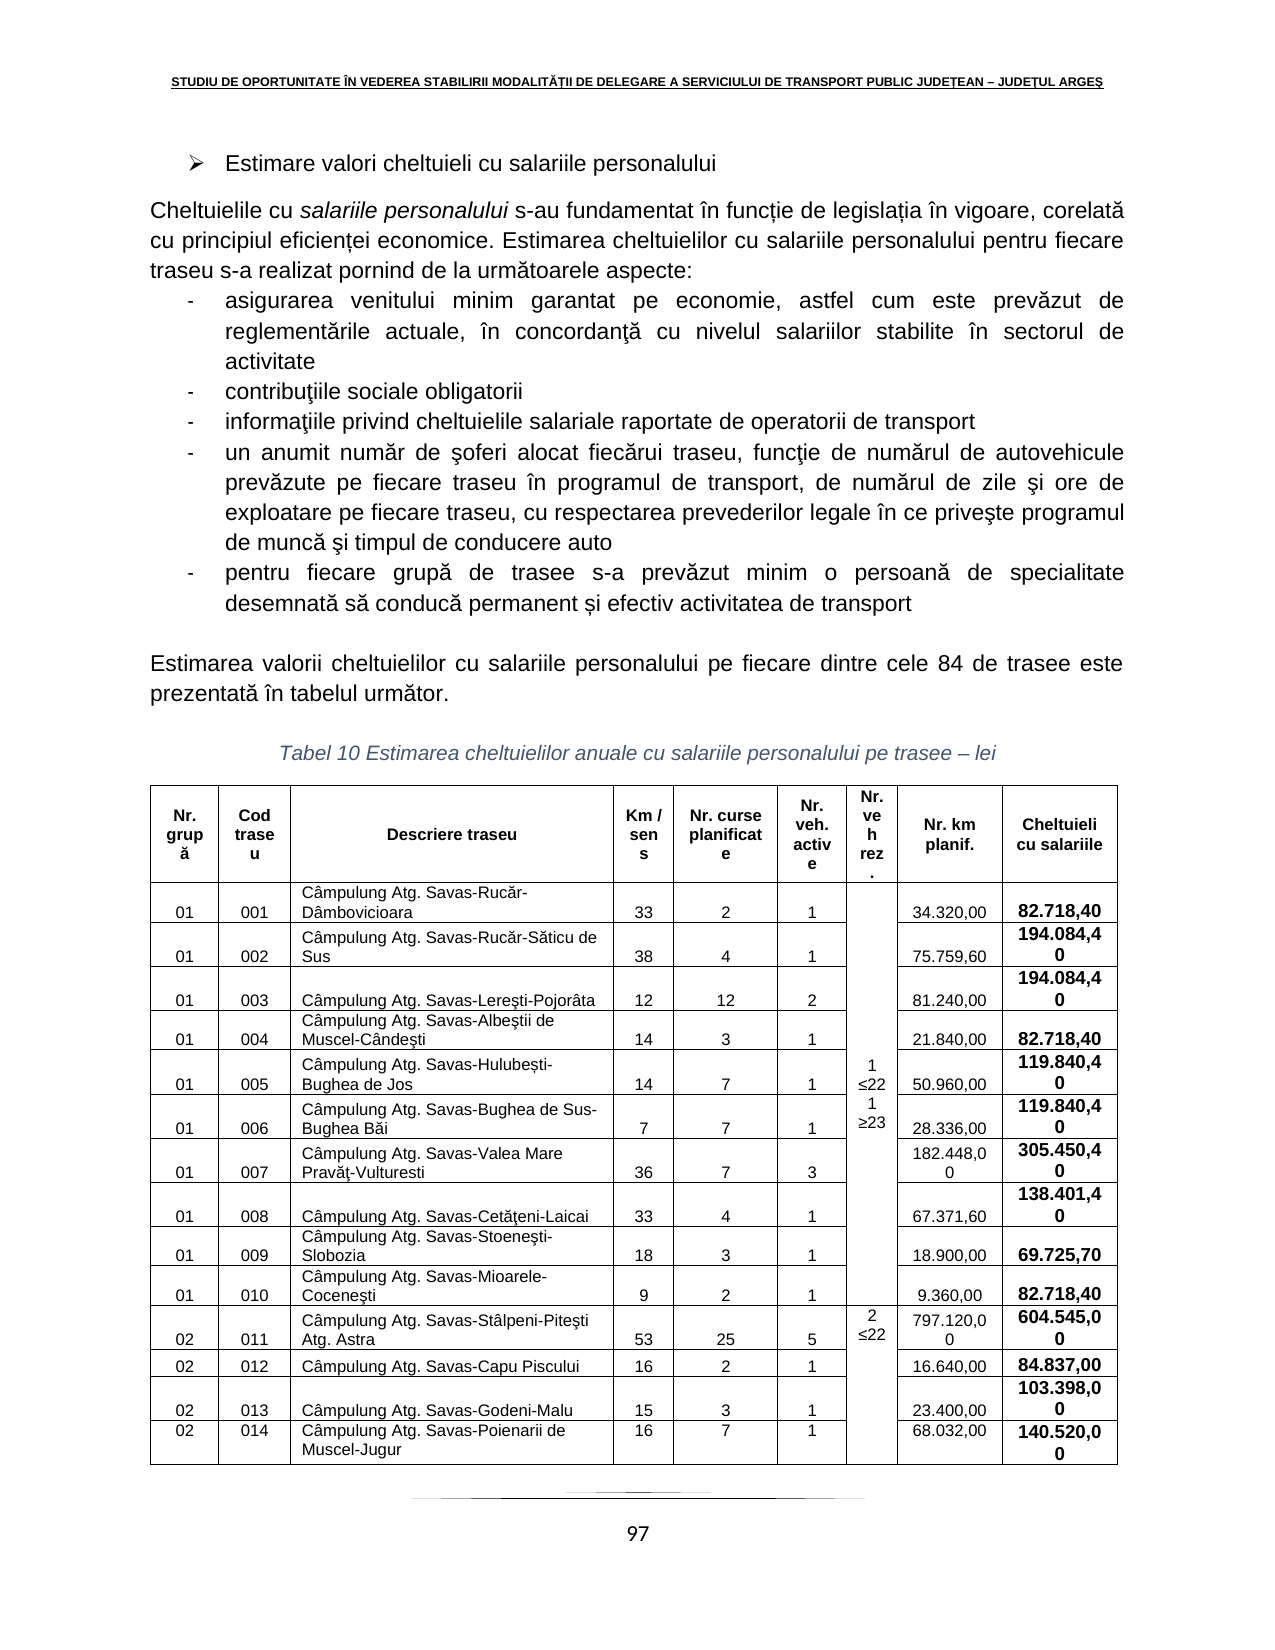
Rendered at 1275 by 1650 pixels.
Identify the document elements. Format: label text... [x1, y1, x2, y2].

text Estimarea valorii cheltuielilor cu salariile personalului pe fiecare dintre cele 84 de trasee este prezentată în tabelul următor. [150, 650, 1125, 707]
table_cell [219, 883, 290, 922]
text Tabel 10 Estimarea cheltuielilor anuale cu salariile personalului pe trasee – lei [150, 741, 1125, 764]
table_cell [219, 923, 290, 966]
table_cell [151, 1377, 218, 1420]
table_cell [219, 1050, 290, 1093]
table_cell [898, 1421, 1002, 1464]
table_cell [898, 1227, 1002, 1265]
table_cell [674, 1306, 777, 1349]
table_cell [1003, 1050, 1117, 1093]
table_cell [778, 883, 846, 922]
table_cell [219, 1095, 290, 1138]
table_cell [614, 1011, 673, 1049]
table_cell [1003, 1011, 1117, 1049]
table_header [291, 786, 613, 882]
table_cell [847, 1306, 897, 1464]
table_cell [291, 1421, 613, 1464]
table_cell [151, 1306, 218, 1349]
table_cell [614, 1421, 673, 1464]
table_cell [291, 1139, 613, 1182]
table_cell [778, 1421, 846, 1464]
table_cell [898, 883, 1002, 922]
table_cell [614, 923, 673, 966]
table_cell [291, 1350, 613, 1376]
list Estimare valori cheltuieli cu salariile personalului [187, 150, 1125, 176]
list informaţiile privind cheltuielile salariale raportate de operatorii de transport [187, 408, 1125, 435]
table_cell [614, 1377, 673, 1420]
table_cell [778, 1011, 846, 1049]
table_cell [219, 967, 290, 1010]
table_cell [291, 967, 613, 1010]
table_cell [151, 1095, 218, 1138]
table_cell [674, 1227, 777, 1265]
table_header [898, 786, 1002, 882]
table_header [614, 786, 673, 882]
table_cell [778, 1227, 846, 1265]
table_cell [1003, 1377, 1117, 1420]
list pentru fiecare grupă de trasee s-a prevăzut minim o persoană de specialitate desemnată să conducă permanent și efectiv activitatea de transport [187, 559, 1125, 616]
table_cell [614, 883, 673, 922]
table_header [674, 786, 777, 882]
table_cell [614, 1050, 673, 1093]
list contribuţiile sociale obligatorii [187, 378, 1125, 404]
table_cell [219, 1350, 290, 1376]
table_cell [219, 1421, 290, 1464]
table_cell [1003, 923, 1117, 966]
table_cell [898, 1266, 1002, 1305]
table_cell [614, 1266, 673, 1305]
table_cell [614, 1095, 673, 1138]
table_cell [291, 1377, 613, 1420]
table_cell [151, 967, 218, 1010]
list un anumit număr de şoferi alocat fiecărui traseu, funcţie de numărul de autovehicule prevăzute pe fiecare traseu în programul de transport, de numărul de zile şi ore de exploatare pe fiecare traseu, cu respectarea prevederilor legale în ce priveşte programul de muncă şi timpul de conducere auto [187, 438, 1125, 556]
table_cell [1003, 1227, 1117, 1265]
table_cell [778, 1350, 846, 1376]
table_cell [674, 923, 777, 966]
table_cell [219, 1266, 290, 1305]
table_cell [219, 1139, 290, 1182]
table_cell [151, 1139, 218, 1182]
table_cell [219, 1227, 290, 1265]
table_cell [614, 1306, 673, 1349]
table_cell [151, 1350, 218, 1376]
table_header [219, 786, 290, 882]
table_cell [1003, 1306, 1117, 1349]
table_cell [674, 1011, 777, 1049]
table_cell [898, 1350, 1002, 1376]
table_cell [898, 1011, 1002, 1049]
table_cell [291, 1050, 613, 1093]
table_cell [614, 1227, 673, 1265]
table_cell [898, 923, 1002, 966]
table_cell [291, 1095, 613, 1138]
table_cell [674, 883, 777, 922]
text Cheltuielile cu salariile personalului s-au fundamentat în funcție de legislația în vigoare, corelată cu principiul eficienței economice. Estimarea cheltuielilor cu salariile personalului pentru fiecare traseu s-a realizat pornind de la următoarele aspecte: [150, 197, 1125, 284]
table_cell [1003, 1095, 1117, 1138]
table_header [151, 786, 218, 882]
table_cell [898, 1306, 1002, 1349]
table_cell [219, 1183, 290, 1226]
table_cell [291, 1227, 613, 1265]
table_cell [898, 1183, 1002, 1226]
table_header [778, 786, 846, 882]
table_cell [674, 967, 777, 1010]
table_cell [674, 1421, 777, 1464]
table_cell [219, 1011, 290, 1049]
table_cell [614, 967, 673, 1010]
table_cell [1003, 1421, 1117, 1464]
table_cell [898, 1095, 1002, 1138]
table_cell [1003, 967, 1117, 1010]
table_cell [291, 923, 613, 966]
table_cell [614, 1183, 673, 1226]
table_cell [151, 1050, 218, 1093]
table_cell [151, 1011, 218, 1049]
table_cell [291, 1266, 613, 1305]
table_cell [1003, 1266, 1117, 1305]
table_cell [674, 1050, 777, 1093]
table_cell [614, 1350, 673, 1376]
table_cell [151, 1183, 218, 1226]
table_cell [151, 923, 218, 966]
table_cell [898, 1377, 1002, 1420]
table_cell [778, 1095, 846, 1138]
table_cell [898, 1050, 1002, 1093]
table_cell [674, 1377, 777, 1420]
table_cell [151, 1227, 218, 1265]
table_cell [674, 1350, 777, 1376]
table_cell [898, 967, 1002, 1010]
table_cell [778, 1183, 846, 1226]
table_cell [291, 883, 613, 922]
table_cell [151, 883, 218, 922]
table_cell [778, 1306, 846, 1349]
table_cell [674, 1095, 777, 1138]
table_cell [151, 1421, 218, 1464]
list asigurarea venitului minim garantat pe economie, astfel cum este prevăzut de reglementările actuale, în concordanţă cu nivelul salariilor stabilite în sectorul de activitate [187, 287, 1125, 374]
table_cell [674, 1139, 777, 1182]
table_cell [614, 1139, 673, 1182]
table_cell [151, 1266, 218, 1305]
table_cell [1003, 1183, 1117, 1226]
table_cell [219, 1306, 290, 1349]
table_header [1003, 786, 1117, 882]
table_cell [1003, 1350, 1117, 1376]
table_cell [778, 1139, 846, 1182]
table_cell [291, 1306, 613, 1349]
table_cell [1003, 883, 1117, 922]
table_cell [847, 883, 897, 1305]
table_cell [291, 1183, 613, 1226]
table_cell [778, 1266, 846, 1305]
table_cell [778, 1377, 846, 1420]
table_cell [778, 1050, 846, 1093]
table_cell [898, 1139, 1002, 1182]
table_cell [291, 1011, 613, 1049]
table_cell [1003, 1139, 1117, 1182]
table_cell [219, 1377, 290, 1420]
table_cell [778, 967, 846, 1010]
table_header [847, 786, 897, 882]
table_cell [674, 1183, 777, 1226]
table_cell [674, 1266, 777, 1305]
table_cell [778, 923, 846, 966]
